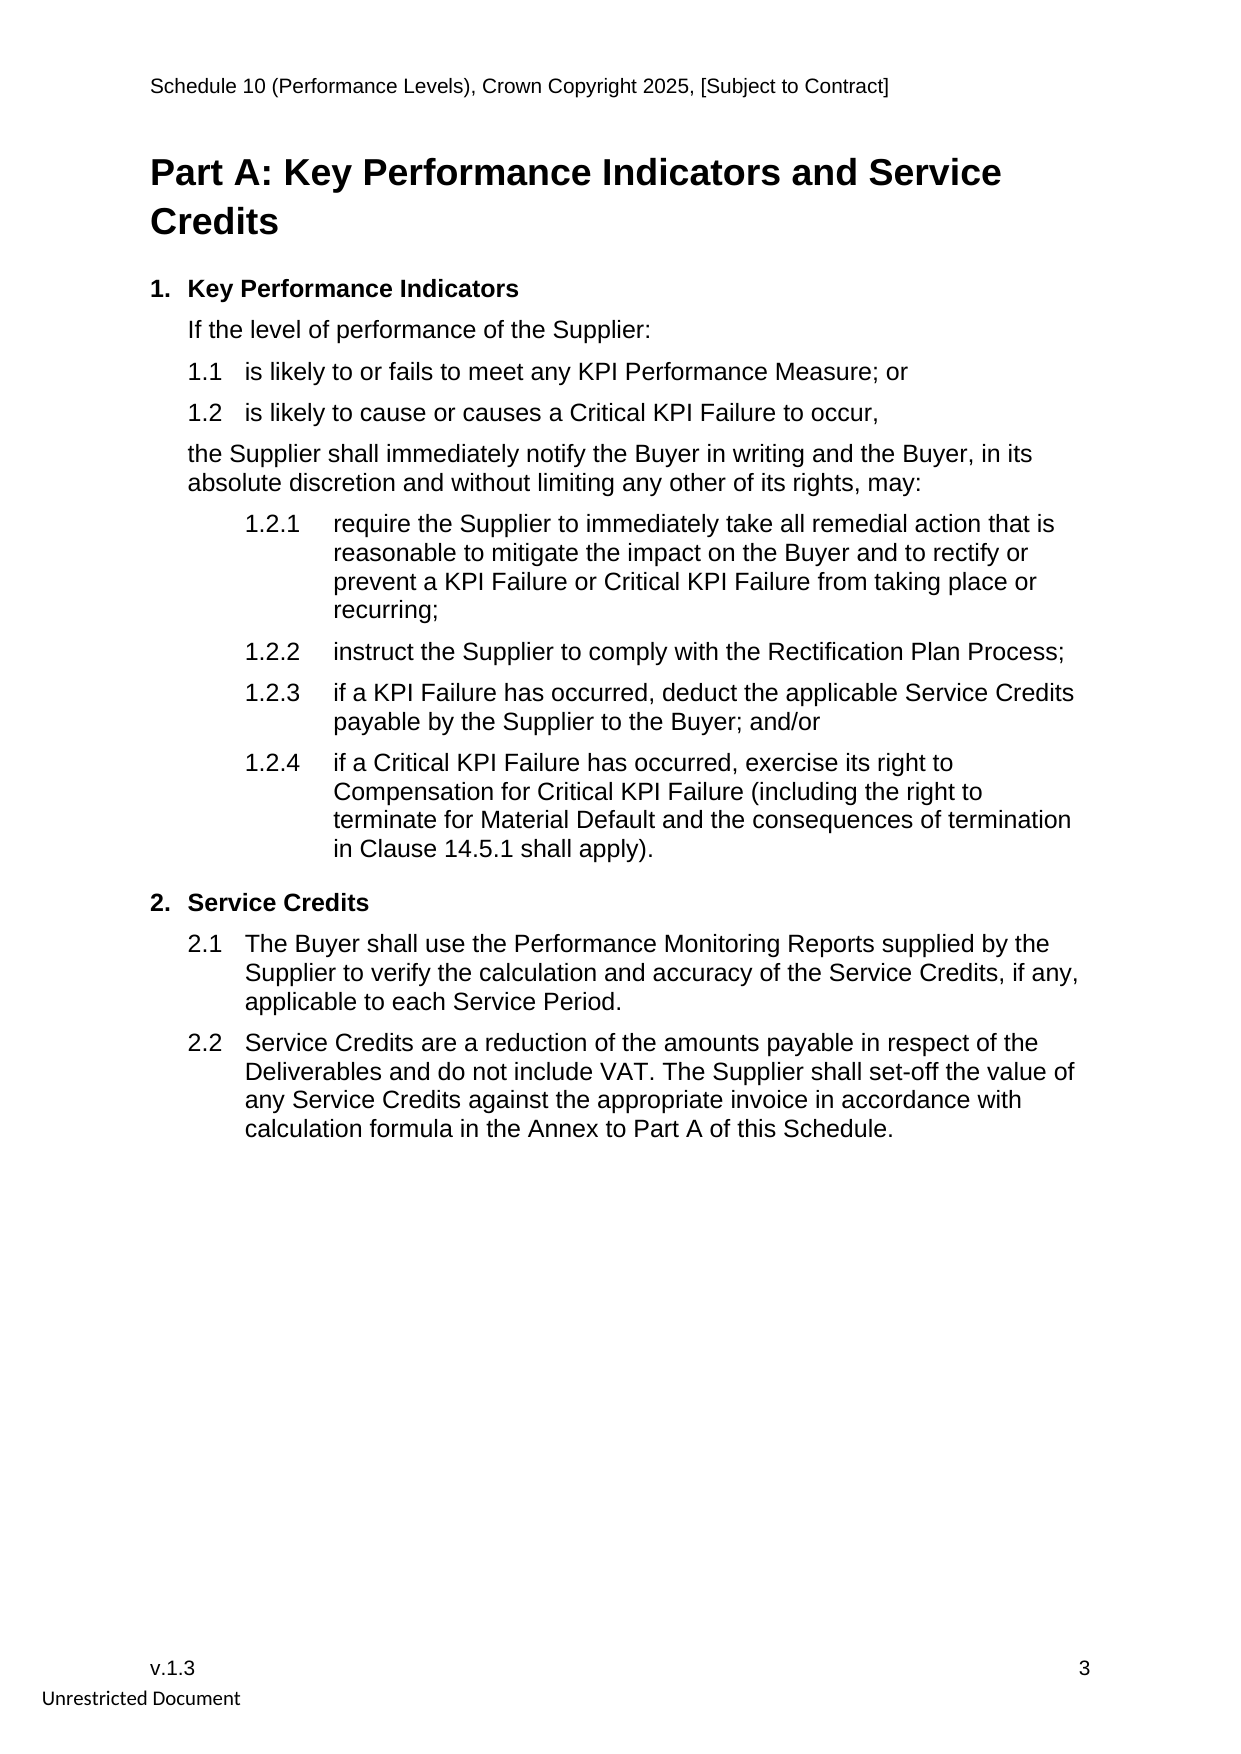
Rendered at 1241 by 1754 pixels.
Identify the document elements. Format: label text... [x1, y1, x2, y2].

text if a KPI Failure has occurred, deduct the applicable Service Credits payable by the Supplier to the Buyer; and/or [244, 678, 1090, 735]
text is likely to cause or causes a Critical KPI Failure to occur, [187, 398, 1090, 427]
text Part A: Key Performance Indicators and Service Credits [150, 150, 1090, 243]
text if a Critical KPI Failure has occurred, exercise its right to Compensation for Critical KPI Failure (including the right to terminate for Material Default and the consequences of termination in Clause 14.5.1 shall apply). [244, 748, 1090, 863]
text If the level of performance of the Supplier: [187, 315, 1090, 344]
text The Buyer shall use the Performance Monitoring Reports supplied by the Supplier to verify the calculation and accuracy of the Service Credits, if any, applicable to each Service Period. [187, 929, 1090, 1015]
subtitle Service Credits [150, 888, 1090, 917]
text the Supplier shall immediately notify the Buyer in writing and the Buyer, in its absolute discretion and without limiting any other of its rights, may: [187, 439, 1090, 497]
text require the Supplier to immediately take all remedial action that is reasonable to mitigate the impact on the Buyer and to rectify or prevent a KPI Failure or Critical KPI Failure from taking place or recurring; [244, 509, 1090, 624]
subtitle Key Performance Indicators [150, 274, 1090, 303]
text instruct the Supplier to comply with the Rectification Plan Process; [244, 637, 1090, 665]
text Service Credits are a reduction of the amounts payable in respect of the Deliverables and do not include VAT. The Supplier shall set-off the value of any Service Credits against the appropriate invoice in accordance with calculation formula in the Annex to Part A of this Schedule. [187, 1028, 1090, 1143]
text is likely to or fails to meet any KPI Performance Measure; or [187, 357, 1090, 385]
